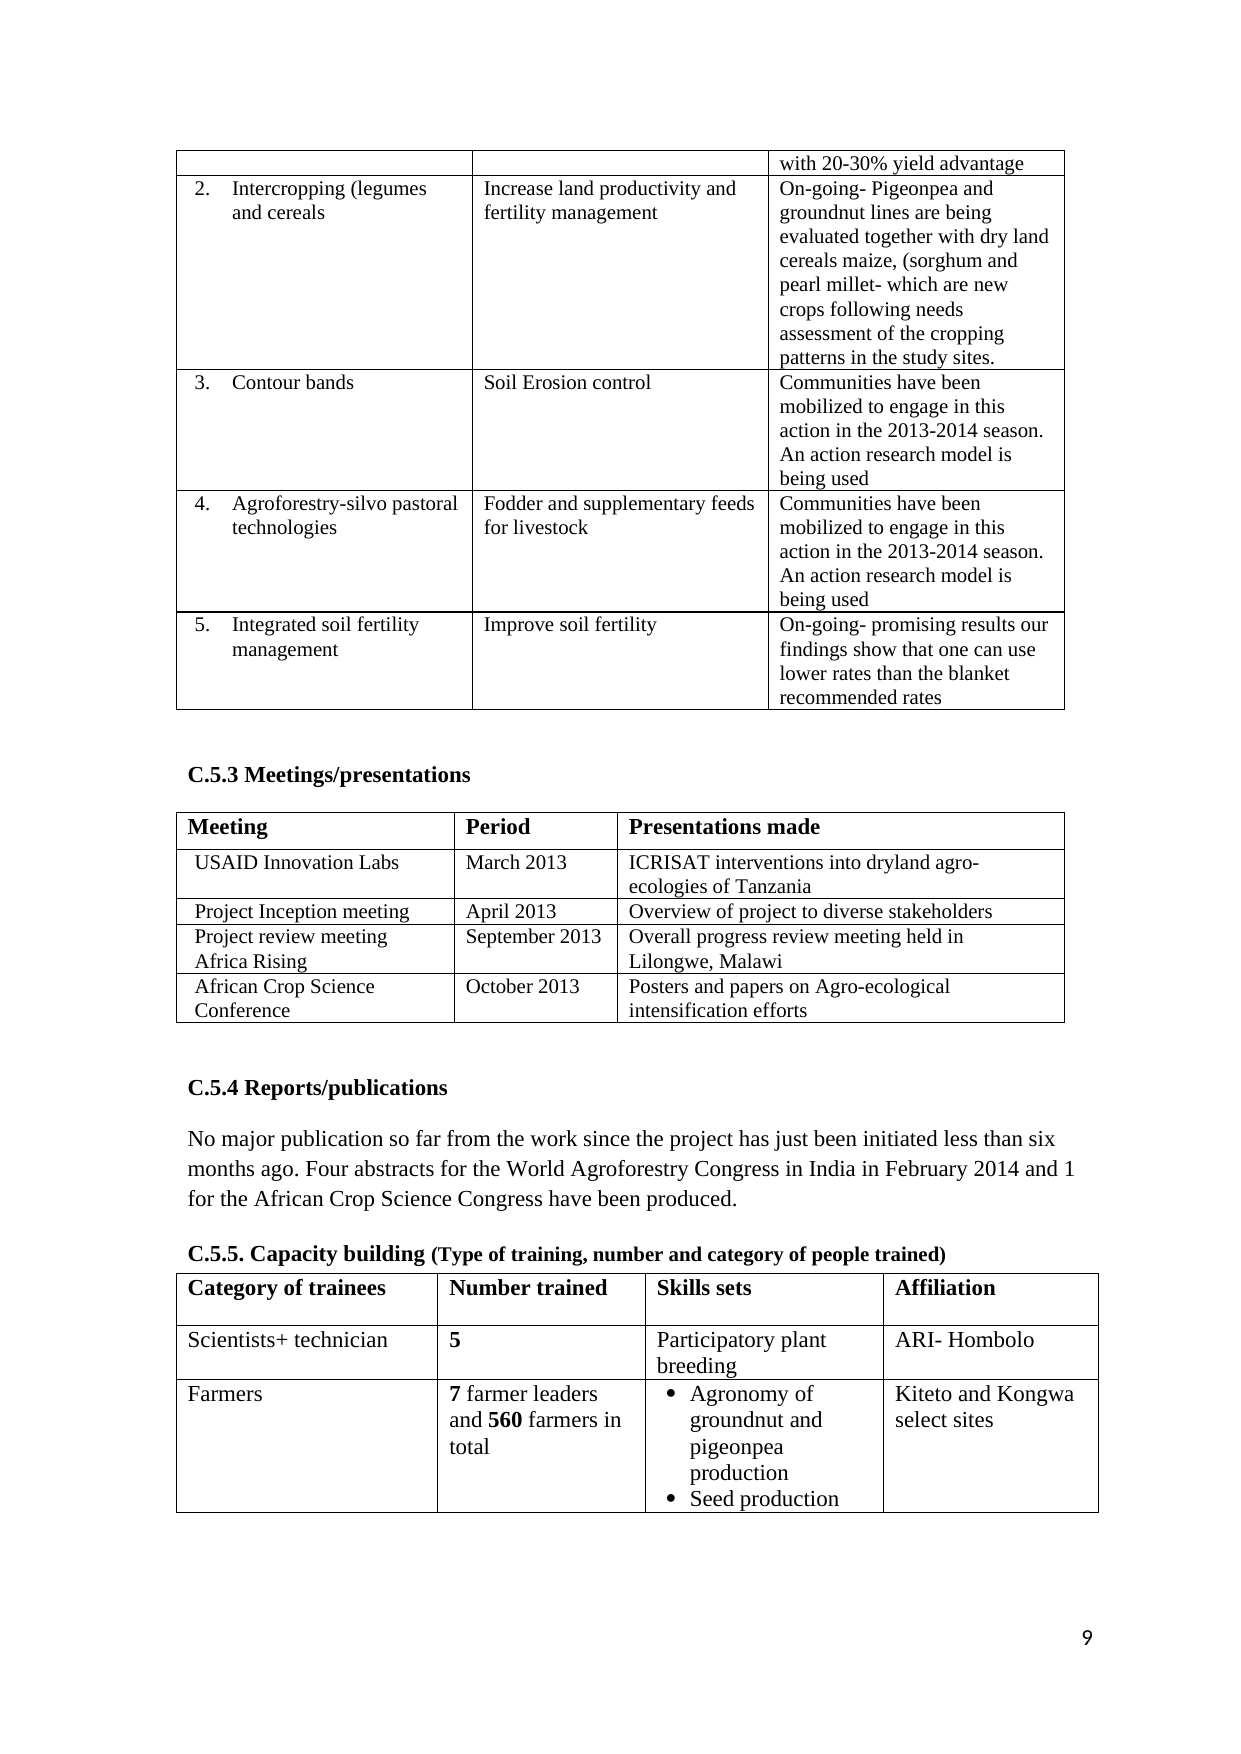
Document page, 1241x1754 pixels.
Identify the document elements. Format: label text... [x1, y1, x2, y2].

table_cell ARI- Hombolo [884, 1326, 1098, 1379]
text C.5.4 Reports/publications [187, 1074, 1093, 1100]
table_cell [473, 151, 768, 175]
table_cell Intercropping (legumes and cereals [177, 176, 472, 369]
table_cell March 2013 [455, 850, 617, 898]
table_cell October 2013 [455, 974, 617, 1022]
table_cell ICRISAT interventions into dryland agro-ecologies of Tanzania [618, 850, 1064, 898]
table_cell Integrated soil fertility management [177, 613, 472, 709]
table_cell Farmers [177, 1380, 437, 1512]
table_cell 7 farmer leaders and 560 farmers in total [438, 1380, 645, 1512]
table_cell On-going- promising results our findings show that one can use lower rates than the blanket recommended rates [769, 613, 1064, 709]
table_cell Soil Erosion control [473, 370, 768, 490]
table_cell Contour bands [177, 370, 472, 490]
table_cell Posters and papers on Agro-ecological intensification efforts [618, 974, 1064, 1022]
table_cell Improve soil fertility [473, 613, 768, 709]
table_cell April 2013 [455, 899, 617, 923]
table_header Meeting [177, 813, 454, 849]
table_cell 5 [438, 1326, 645, 1379]
table_cell Agroforestry-silvo pastoral technologies [177, 491, 472, 611]
table_cell Communities have been mobilized to engage in this action in the 2013-2014 season. An action research model is being used [769, 491, 1064, 611]
table_cell Scientists+ technician [177, 1326, 437, 1379]
table_cell Agronomy of groundnut and pigeonpea production Seed production [646, 1380, 883, 1512]
table_header Number trained [438, 1274, 645, 1325]
table_header Category of trainees [177, 1274, 437, 1325]
table_cell Project Inception meeting [177, 899, 454, 923]
table_cell On-going- Pigeonpea and groundnut lines are being evaluated together with dry land cereals maize, (sorghum and pearl millet- which are new crops following needs assessment of the cropping patterns in the study sites. [769, 176, 1064, 369]
subtitle C.5.5. Capacity building (Type of training, number and category of people trained) [187, 1241, 1093, 1267]
table_cell Participatory plant breeding [646, 1326, 883, 1379]
table_header Presentations made [618, 813, 1064, 849]
text No major publication so far from the work since the project has just been initiated less than six months ago. Four abstracts for the World Agroforestry Congress in India in February 2014 and 1 for the African Crop Science Congress have been produced. [187, 1125, 1093, 1212]
table_cell Increase land productivity and fertility management [473, 176, 768, 369]
table_cell Fodder and supplementary feeds for livestock [473, 491, 768, 611]
table_cell Communities have been mobilized to engage in this action in the 2013-2014 season. An action research model is being used [769, 370, 1064, 490]
text C.5.3 Meetings/presentations [187, 761, 1093, 787]
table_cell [769, 151, 1064, 175]
table_cell USAID Innovation Labs [177, 850, 454, 898]
table_cell African Crop Science Conference [177, 974, 454, 1022]
table_header Affiliation [884, 1274, 1098, 1325]
table_cell Project review meeting Africa Rising [177, 925, 454, 973]
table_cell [177, 151, 472, 175]
table_cell September 2013 [455, 925, 617, 973]
table_cell Overall progress review meeting held in Lilongwe, Malawi [618, 925, 1064, 973]
table_cell Kiteto and Kongwa select sites [884, 1380, 1098, 1512]
table_cell Overview of project to diverse stakeholders [618, 899, 1064, 923]
table_header Skills sets [646, 1274, 883, 1325]
table_header Period [455, 813, 617, 849]
